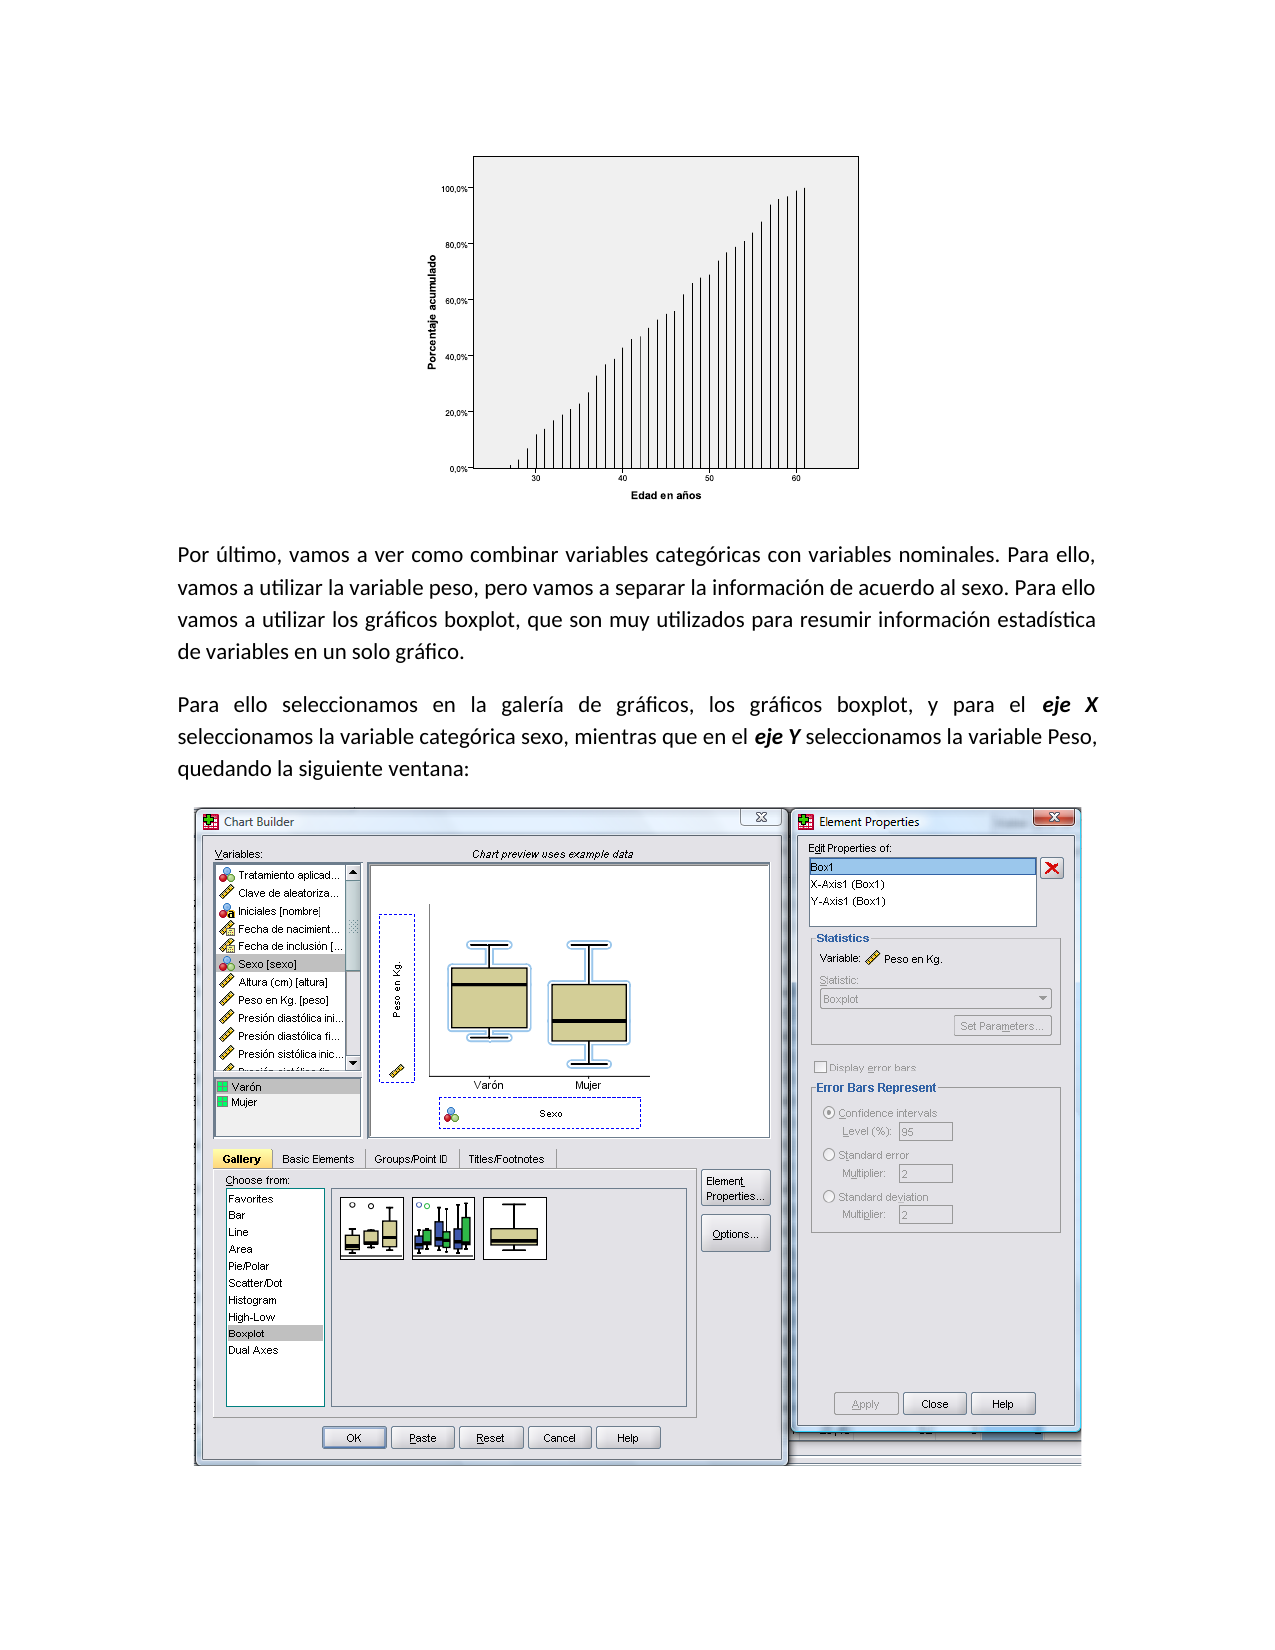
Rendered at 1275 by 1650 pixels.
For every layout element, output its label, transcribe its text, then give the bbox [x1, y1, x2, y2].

picture [193, 807, 1082, 1466]
text Para ello seleccionamos en la galería de gráficos, los gráficos boxplot, y para el eje X seleccionamos la variable categórica sexo, mientras que en el eje Y seleccionamos la variable Peso, quedando la siguiente ventana: [177, 690, 1098, 782]
text Por último, vamos a ver como combinar variables categóricas con variables nominales. Para ello, vamos a utilizar la variable peso, pero vamos a separar la información de acuerdo al sexo. Para ello vamos a utilizar los gráficos boxplot, que son muy utilizados para resumir información estadística de variables en un solo gráfico. [177, 540, 1098, 665]
